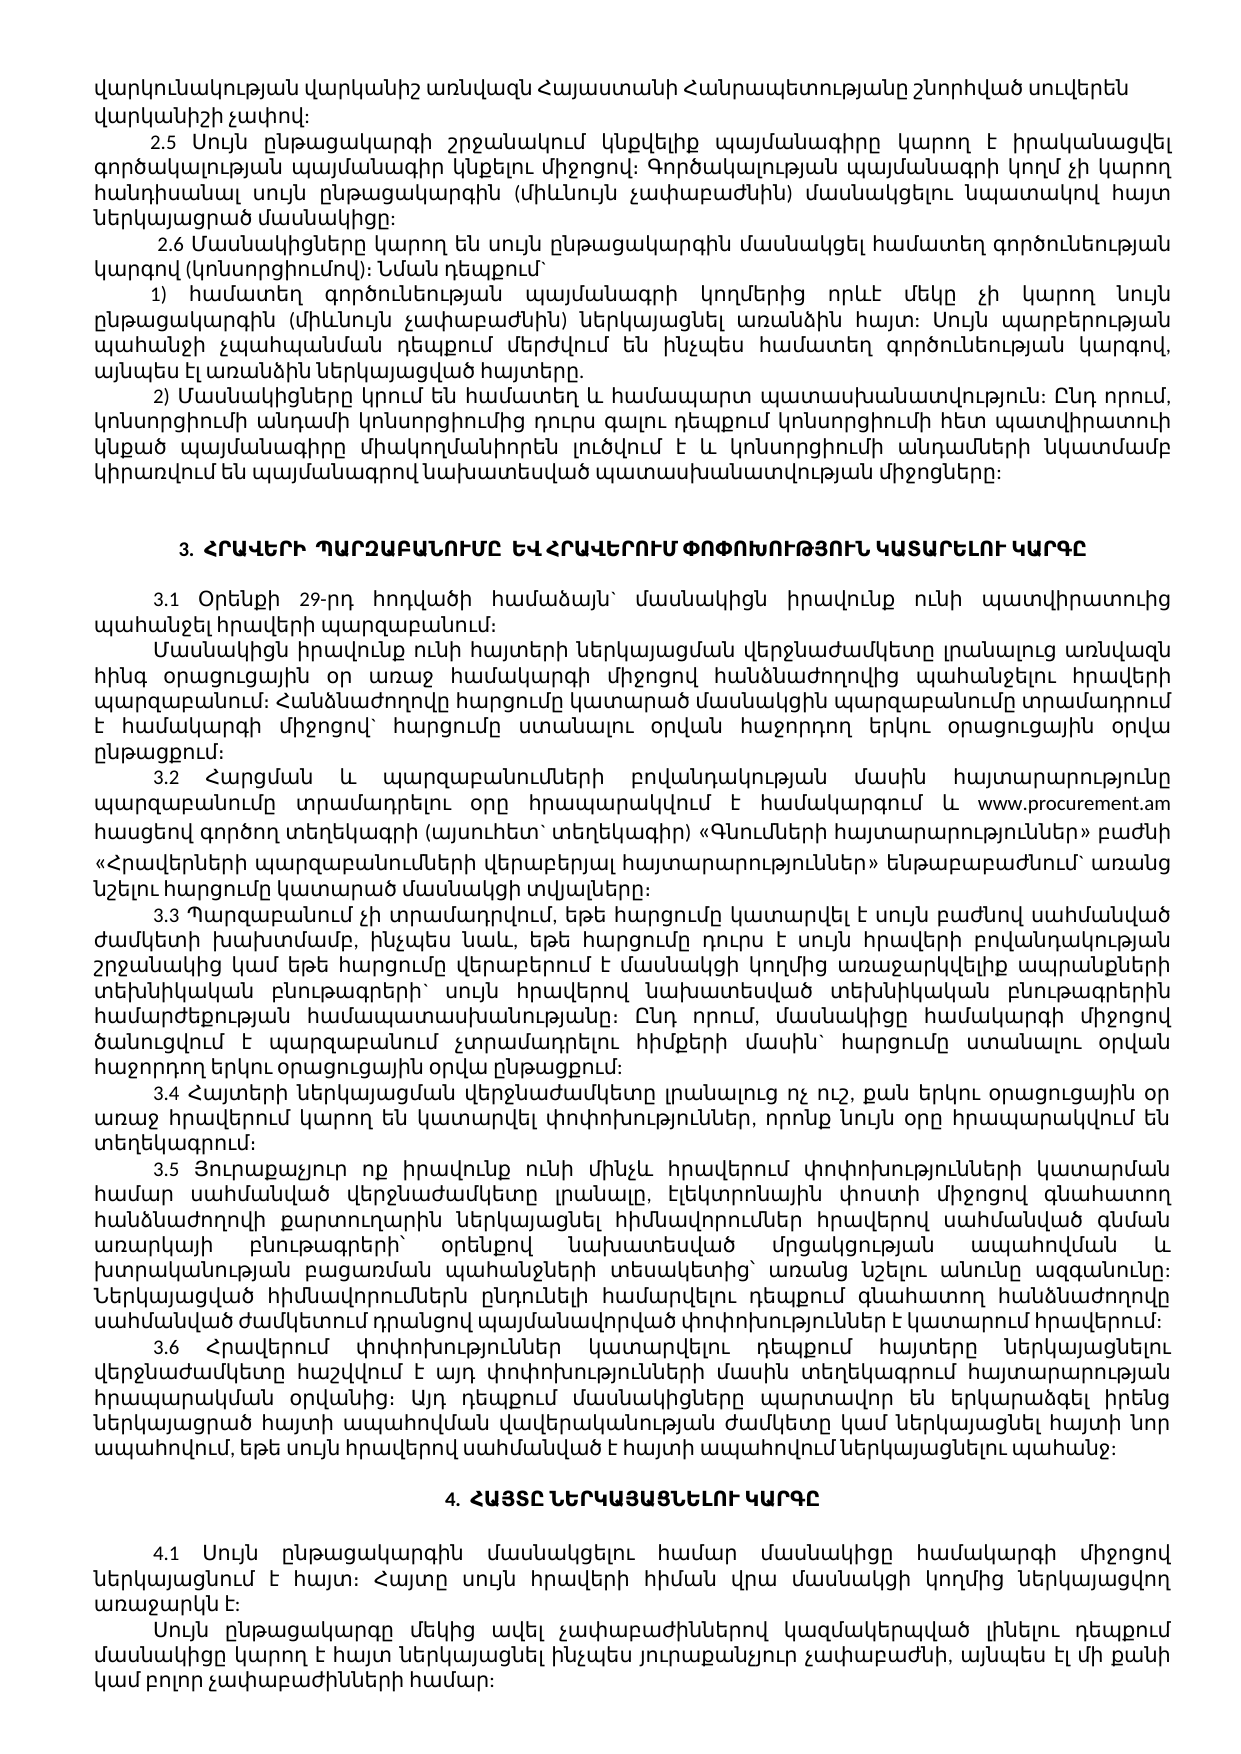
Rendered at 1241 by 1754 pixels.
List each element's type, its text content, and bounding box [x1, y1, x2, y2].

text 2.6 Մասնակիցները կարող են սույն ընթացակարգին մասնակցել համատեղ գործունեության կարգով (կոնսորցիումով)։ Նման դեպքում` [94, 231, 1171, 282]
text 2) Մասնակիցները կրում են համատեղ և համապարտ պատասխանատվություն: Ընդ որում, կոնսորցիումի անդամի կոնսորցիումից դուրս գալու դեպքում կոնսորցիումի հետ պատվիրատուի կնքած պայմանագիրը միակողմանիորեն լուծվում է և կոնսորցիումի անդամների նկատմամբ կիրառվում են պայմանագրով նախատեսված պատասխանատվության միջոցները: [94, 383, 1171, 485]
text 3.3 Պարզաբանում չի տրամադրվում, եթե հարցումը կատարվել է սույն բաժնով սահմանված ժամկետի խախտմամբ, ինչպես նաև, եթե հարցումը դուրս է սույն հրավերի բովանդակության շրջանակից կամ եթե հարցումը վերաբերում է մասնակցի կողմից առաջարկվելիք ապրանքների տեխնիկական բնութագրերի` սույն հրավերով նախատեսված տեխնիկական բնութագրերին համարժեքության համապատասխանությանը։ Ընդ որում, մասնակիցը համակարգի միջոցով ծանուցվում է պարզաբանում չտրամադրելու հիմքերի մասին` հարցումը ստանալու օրվան հաջորդող երկու օրացուցային օրվա ընթացքում: [94, 902, 1171, 1080]
text Մասնակիցն իրավունք ունի հայտերի ներկայացման վերջնաժամկետը լրանալուց առնվազն հինգ օրացուցային օր առաջ համակարգի միջոցով հանձնաժողովից պահանջելու հրավերի պարզաբանում։ Հանձնաժողովը հարցումը կատարած մասնակցին պարզաբանումը տրամադրում է համակարգի միջոցով` հարցումը ստանալու օրվան հաջորդող երկու օրացուցային օրվա ընթացքում։ [94, 637, 1171, 764]
text 3.4 Հայտերի ներկայացման վերջնաժամկետը լրանալուց ոչ ուշ, քան երկու օրացուցային օր առաջ հրավերում կարող են կատարվել փոփոխություններ, որոնք նույն օրը հրապարակվում են տեղեկագրում։ [94, 1080, 1171, 1156]
text 3.6 Հրավերում փոփոխություններ կատարվելու դեպքում հայտերը ներկայացնելու վերջնաժամկետը հաշվվում է այդ փոփոխությունների մասին տեղեկագրում հայտարարության հրապարակման օրվանից։ Այդ դեպքում մասնակիցները պարտավոր են երկարաձգել իրենց ներկայացրած հայտի ապահովման վավերականության ժամկետը կամ ներկայացնել հայտի նոր ապահովում, եթե սույն հրավերով սահմանված է հայտի ապահովում ներկայացնելու պահանջ: [94, 1334, 1171, 1461]
text 2.5 Սույն ընթացակարգի շրջանակում կնքվելիք պայմանագիրը կարող է իրականացվել գործակալության պայմանագիր կնքելու միջոցով։ Գործակալության պայմանագրի կողմ չի կարող հանդիսանալ սույն ընթացակարգին (միևնույն չափաբաժնին) մասնակցելու նպատակով հայտ ներկայացրած մասնակիցը: [94, 129, 1171, 231]
text 3.5 Յուրաքաչյուր ոք իրավունք ունի մինչև հրավերում փոփոխությունների կատարման համար սահմանված վերջնաժամկետը լրանալը, էլեկտրոնային փոստի միջոցով գնահատող հանձնաժողովի քարտուղարին ներկայացնել հիմնավորումներ հրավերով սահմանված գնման առարկայի բնութագրերի՝ օրենքով նախատեսված մրցակցության ապահովման և խտրականության բացառման պահանջների տեսակետից՝ առանց նշելու անունը ազգանունը: Ներկայացված հիմնավորումներն ընդունելի համարվելու դեպքում գնահատող հանձնաժողովը սահմանված ժամկետում դրանցով պայմանավորված փոփոխություններ է կատարում հրավերում: [94, 1156, 1171, 1334]
text 4.1 Սույն ընթացակարգին մասնակցելու համար մասնակիցը համակարգի միջոցով ներկայացնում է հայտ։ Հայտը սույն հրավերի հիման վրա մասնակցի կողմից ներկայացվող առաջարկն է: [94, 1541, 1171, 1617]
text 4. ՀԱՅՏԸ ՆԵՐԿԱՅԱՑՆԵԼՈՒ ԿԱՐԳԸ [94, 1486, 1171, 1512]
text 3. ՀՐԱՎԵՐԻ ՊԱՐԶԱԲԱՆՈՒՄԸ ԵՎ ՀՐԱՎԵՐՈՒՄ ՓՈՓՈԽՈՒԹՅՈՒՆ ԿԱՏԱՐԵԼՈՒ ԿԱՐԳԸ [94, 536, 1171, 561]
text 1) համատեղ գործունեության պայմանագրի կողմերից որևէ մեկը չի կարող նույն ընթացակարգին (միևնույն չափաբաժնին) ներկայացնել առանձին հայտ: Սույն պարբերության պահանջի չպահպանման դեպքում մերժվում են ինչպես համատեղ գործունեության կարգով, այնպես էլ առանձին ներկայացված հայտերը. [94, 282, 1171, 383]
text 3.1 Օրենքի 29-րդ հոդվածի համաձայն` մասնակիցն իրավունք ունի պատվիրատուից պահանջել հրավերի պարզաբանում։ [94, 587, 1171, 637]
text Սույն ընթացակարգը մեկից ավել չափաբաժիններով կազմակերպված լինելու դեպքում մասնակիցը կարող է հայտ ներկայացնել ինչպես յուրաքանչյուր չափաբաժնի, այնպես էլ մի քանի կամ բոլոր չափաբաժինների համար: [94, 1617, 1171, 1693]
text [94, 75, 1171, 129]
text 3.2 Հարցման և պարզաբանումների բովանդակության մասին հայտարարությունը պարզաբանումը տրամադրելու օրը հրապարակվում է համակարգում և www.procurement.am հասցեով գործող տեղեկագրի (այսուհետ` տեղեկագիր) «Գնումների հայտարարություններ» բաժնի «Հրավերների պարզաբանումների վերաբերյալ հայտարարություններ» ենթաբաբաժնում` առանց նշելու հարցումը կատարած մասնակցի տվյալները։ [94, 764, 1171, 902]
